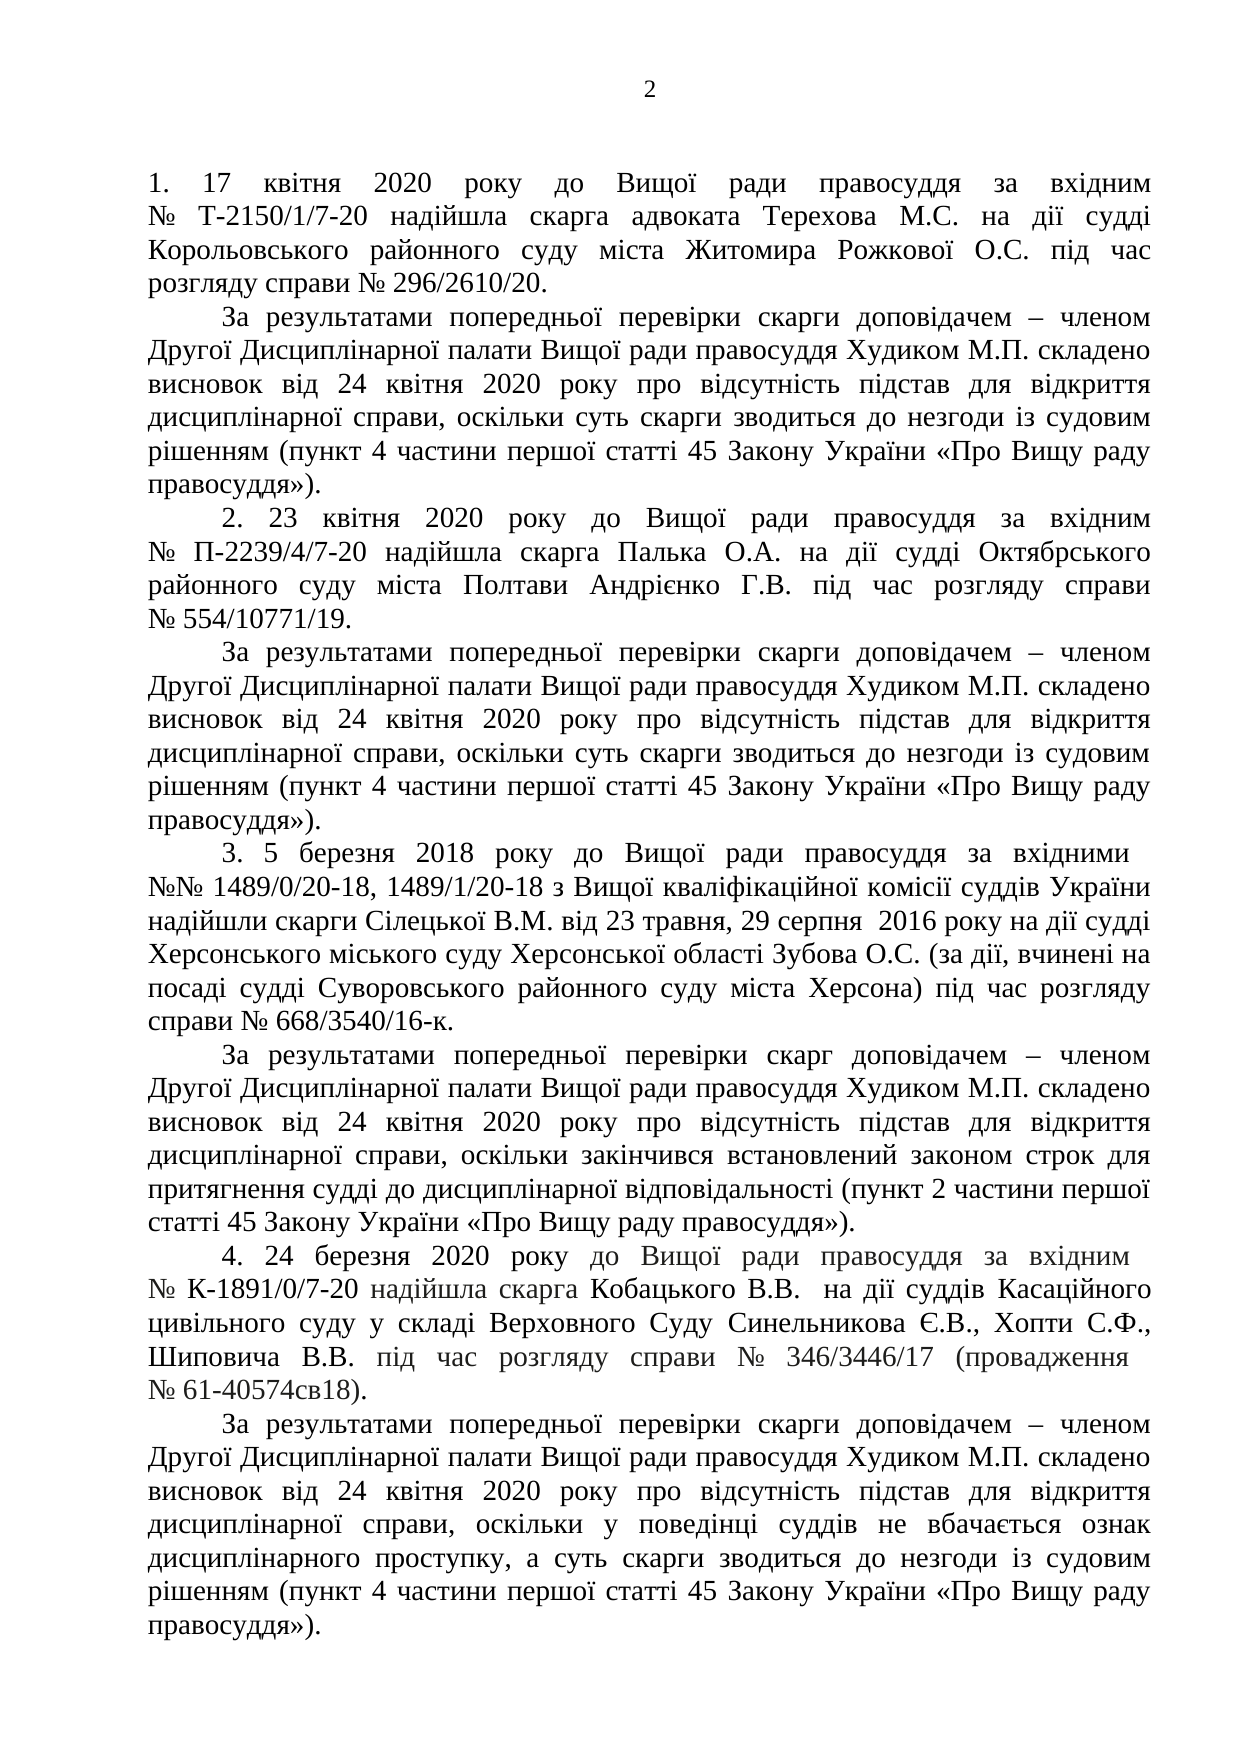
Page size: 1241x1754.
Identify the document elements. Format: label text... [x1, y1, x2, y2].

text За результатами попередньої перевірки скарги доповідачем – членом Другої Дисциплінарної палати Вищої ради правосуддя Худиком М.П. складено висновок від 24 квітня 2020 року про відсутність підстав для відкриття дисциплінарної справи, оскільки суть скарги зводиться до незгоди із судовим рішенням (пункт 4 частини першої статті 45 Закону України «Про Вищу раду правосуддя»). [148, 299, 1152, 500]
text За результатами попередньої перевірки скарги доповідачем – членом Другої Дисциплінарної палати Вищої ради правосуддя Худиком М.П. складено висновок від 24 квітня 2020 року про відсутність підстав для відкриття дисциплінарної справи, оскільки у поведінці суддів не вбачається ознак дисциплінарного проступку, а суть скарги зводиться до незгоди із судовим рішенням (пункт 4 частини першої статті 45 Закону України «Про Вищу раду правосуддя»). [148, 1406, 1152, 1641]
text 4. 24 березня 2020 року до Вищої ради правосуддя за вхідним № К-1891/0/7-20 надійшла скарга Кобацького В.В. на дії суддів Касаційного цивільного суду у складі Верховного Суду Синельникова Є.В., Хопти С.Ф., Шиповича В.В. під час розгляду справи № 346/3446/17 (провадження № 61-40574св18). [148, 1238, 1152, 1406]
text За результатами попередньої перевірки скарг доповідачем – членом Другої Дисциплінарної палати Вищої ради правосуддя Худиком М.П. складено висновок від 24 квітня 2020 року про відсутність підстав для відкриття дисциплінарної справи, оскільки закінчився встановлений законом строк для притягнення судді до дисциплінарної відповідальності (пункт 2 частини першої статті 45 Закону України «Про Вищу раду правосуддя»). [148, 1037, 1152, 1238]
text 2. 23 квітня 2020 року до Вищої ради правосуддя за вхідним № П-2239/4/7-20 надійшла скарга Палька О.А. на дії судді Октябрського районного суду міста Полтави Андрієнко Г.В. під час розгляду справи № 554/10771/19. [148, 500, 1152, 634]
text 1. 17 квітня 2020 року до Вищої ради правосуддя за вхідним № Т-2150/1/7-20 надійшла скарга адвоката Терехова М.С. на дії судді Корольовського районного суду міста Житомира Рожкової О.С. під час розгляду справи № 296/2610/20. [148, 165, 1152, 299]
text За результатами попередньої перевірки скарги доповідачем – членом Другої Дисциплінарної палати Вищої ради правосуддя Худиком М.П. складено висновок від 24 квітня 2020 року про відсутність підстав для відкриття дисциплінарної справи, оскільки суть скарги зводиться до незгоди із судовим рішенням (пункт 4 частини першої статті 45 Закону України «Про Вищу раду правосуддя»). [148, 634, 1152, 836]
text 3. 5 березня 2018 року до Вищої ради правосуддя за вхідними №№ 1489/0/20-18, 1489/1/20-18 з Вищої кваліфікаційної комісії суддів України надійшли скарги Сілецької В.М. від 23 травня, 29 серпня 2016 року на дії судді Херсонського міського суду Херсонської області Зубова О.С. (за дії, вчинені на посаді судді Суворовського районного суду міста Херсона) під час розгляду справи № 668/3540/16-к. [148, 836, 1152, 1037]
